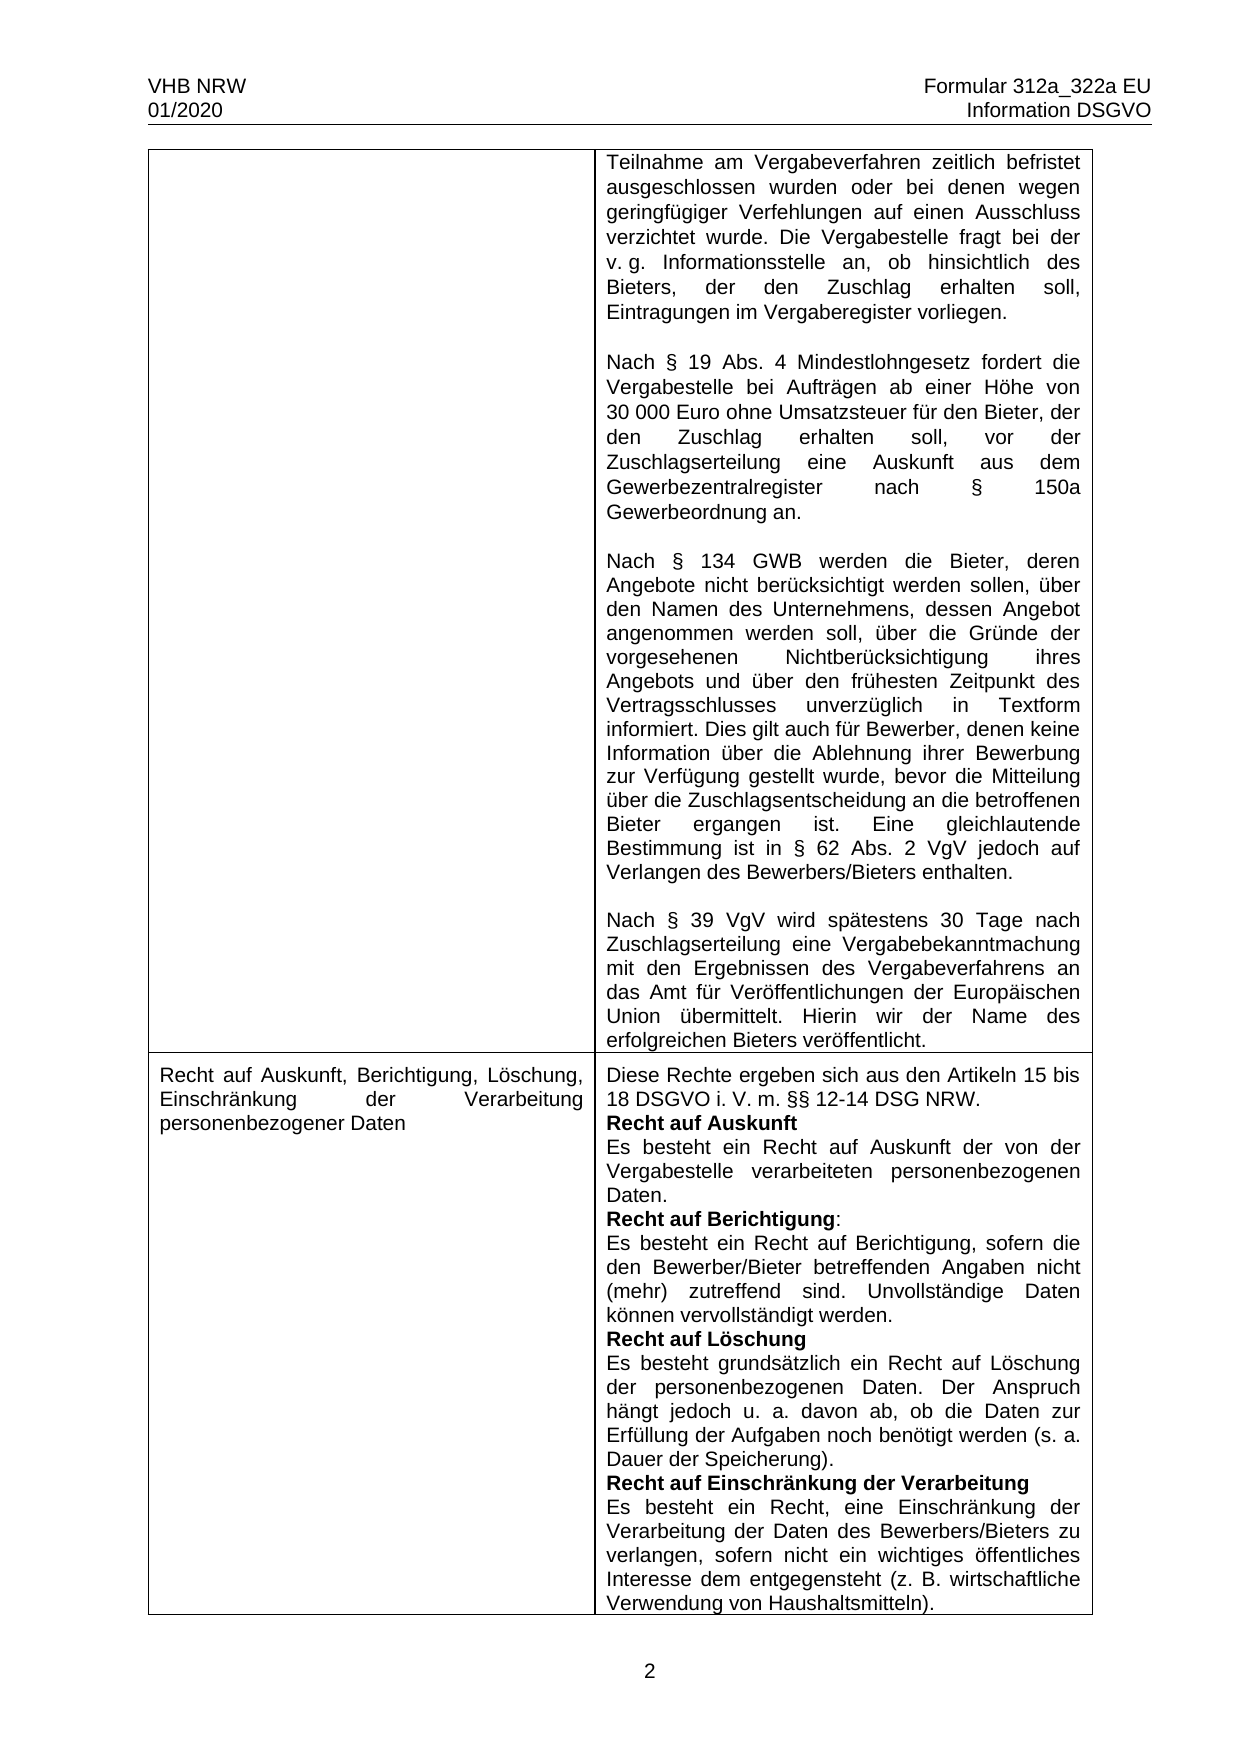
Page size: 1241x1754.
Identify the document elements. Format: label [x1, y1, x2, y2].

table_cell [596, 150, 1092, 1052]
table_cell [149, 150, 594, 1052]
table_cell [596, 1053, 1092, 1614]
table_cell [149, 1053, 594, 1614]
